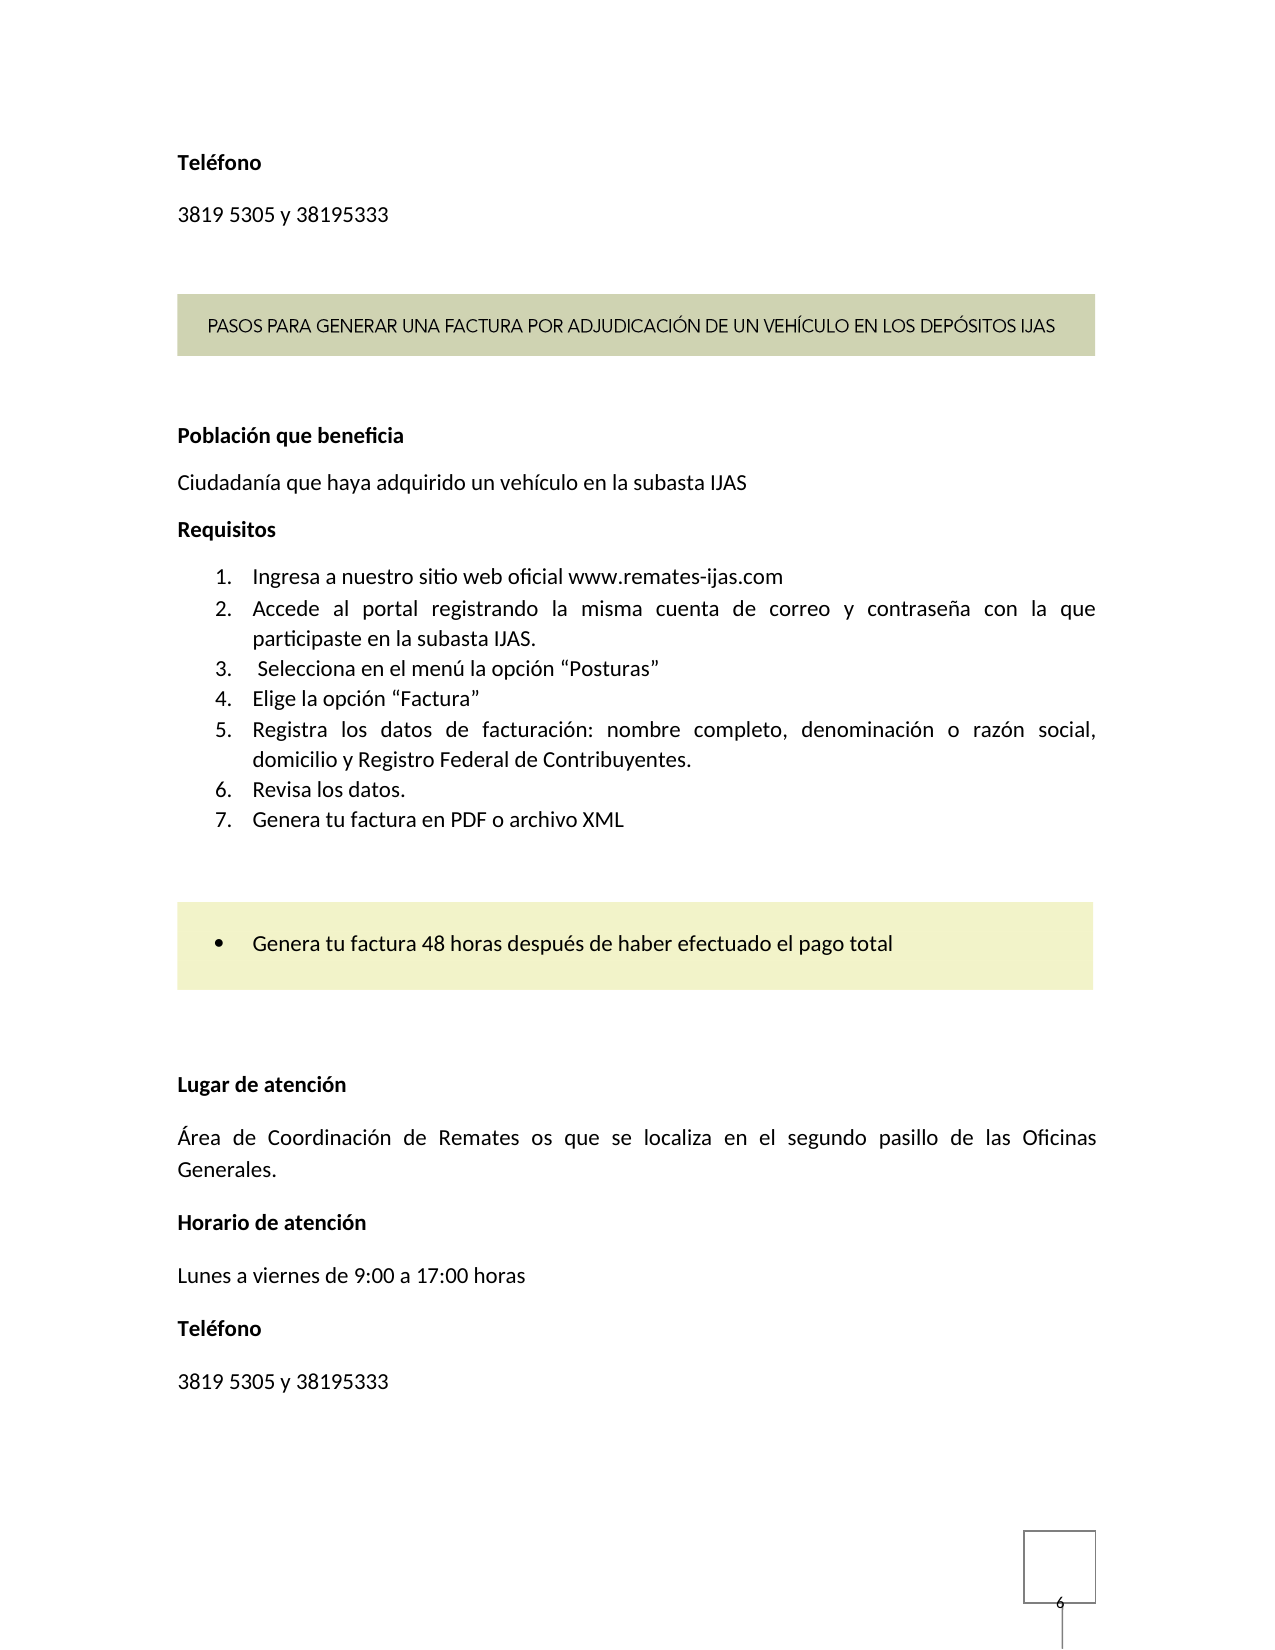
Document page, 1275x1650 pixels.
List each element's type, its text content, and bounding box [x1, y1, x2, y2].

text Requisitos [177, 515, 1098, 543]
picture [177, 902, 1094, 990]
list Ingresa a nuestro sitio web oficial www.remates-ijas.com [215, 562, 1098, 590]
list Accede al portal registrando la misma cuenta de correo y contraseña con la que participaste en la subasta IJAS. [215, 594, 1098, 652]
text Área de Coordinación de Remates os que se localiza en el segundo pasillo de las Oficinas Generales. [177, 1123, 1098, 1183]
picture [177, 294, 1096, 356]
text Lunes a viernes de 9:00 a 17:00 horas [177, 1261, 1098, 1289]
text Teléfono [177, 148, 1098, 176]
text 3819 5305 y 38195333 [177, 201, 1098, 229]
list Genera tu factura 48 horas después de haber efectuado el pago total [215, 929, 1098, 957]
list Genera tu factura en PDF o archivo XML [215, 805, 1098, 833]
list Revisa los datos. [215, 775, 1098, 803]
list Elige la opción “Factura” [215, 684, 1098, 713]
text Ciudadanía que haya adquirido un vehículo en la subasta IJAS [177, 468, 1098, 496]
text Teléfono [177, 1314, 1098, 1342]
list Selecciona en el menú la opción “Posturas” [215, 654, 1098, 682]
text Lugar de atención [177, 1070, 1098, 1098]
list Registra los datos de facturación: nombre completo, denominación o razón social, domicilio y Registro Federal de Contribuyentes. [215, 715, 1098, 773]
text 3819 5305 y 38195333 [177, 1367, 1098, 1395]
text Horario de atención [177, 1208, 1098, 1236]
text Población que beneficia [177, 421, 1098, 449]
